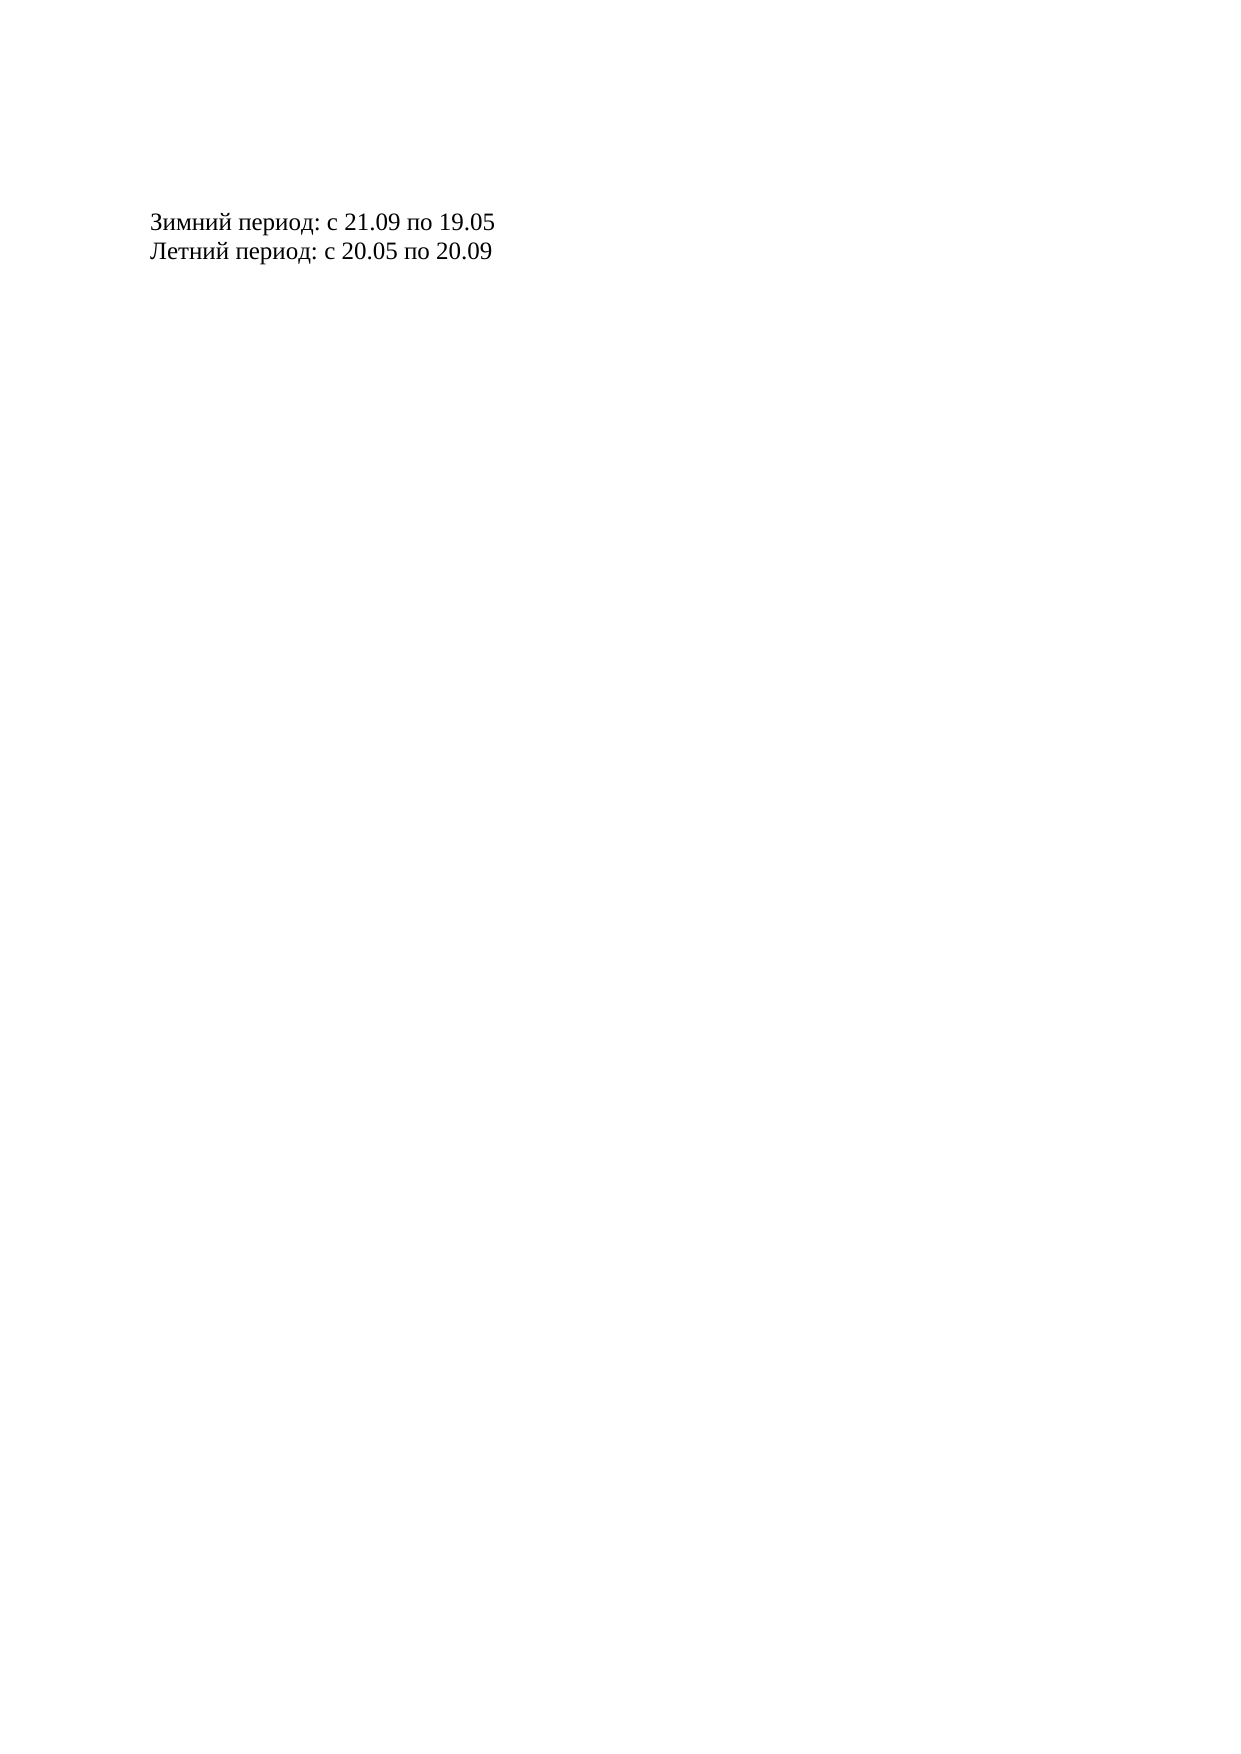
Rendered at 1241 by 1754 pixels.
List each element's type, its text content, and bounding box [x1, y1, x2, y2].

text Зимний период: с 21.09 по 19.05 [150, 207, 1090, 236]
text Летний период: с 20.05 по 20.09 [150, 236, 1090, 265]
